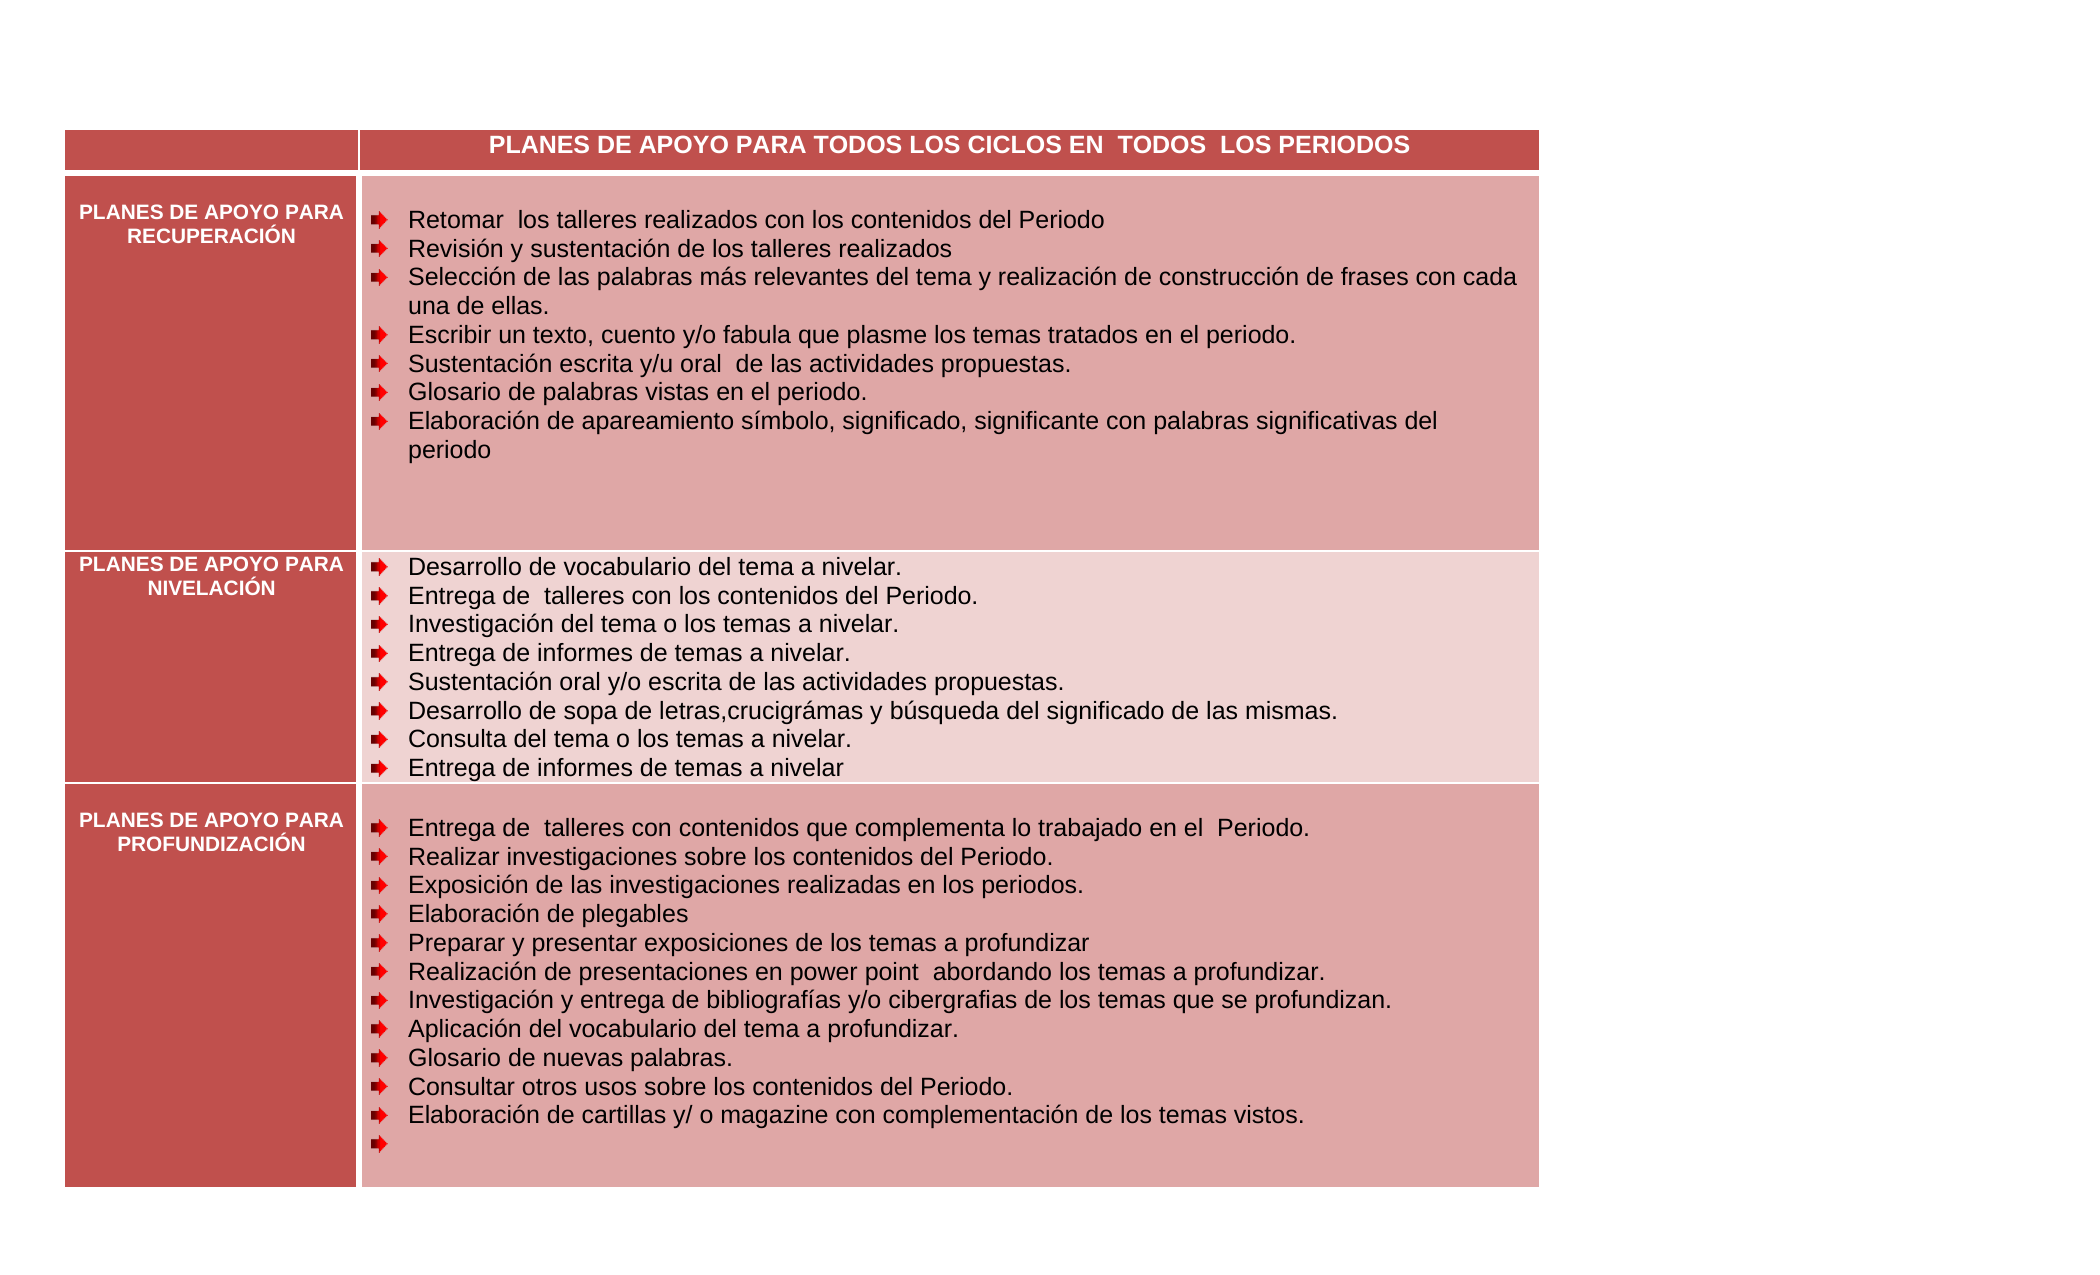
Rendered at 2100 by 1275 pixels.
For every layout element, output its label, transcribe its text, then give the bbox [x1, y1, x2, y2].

picture [371, 558, 388, 576]
picture [371, 1049, 388, 1067]
picture [371, 760, 388, 777]
table_cell PLANES DE APOYO PARA PROFUNDIZACIÓN [65, 784, 356, 1187]
picture [371, 355, 388, 372]
table_cell PLANES DE APOYO PARA NIVELACIÓN [65, 552, 356, 782]
picture [371, 963, 388, 980]
table_header PLANES DE APOYO PARA TODOS LOS CICLOS EN TODOS LOS PERIODOS [360, 130, 1539, 170]
picture [371, 731, 388, 748]
picture [371, 587, 388, 605]
picture [371, 269, 388, 286]
picture [371, 1020, 388, 1038]
picture [371, 702, 388, 720]
table_cell Entrega de talleres con contenidos que complementa lo trabajado en el Periodo. Realizar investigaciones sobre los contenidos del Periodo. Exposición de las investigaciones realizadas en los periodos. Elaboración de plegables Preparar y presentar exposiciones de los temas a profundizar Realización de presentaciones en power point abordando los temas a profundizar. Investigación y entrega de bibliografías y/o cibergrafias de los temas que se profundizan. Aplicación del vocabulario del tema a profundizar. Glosario de nuevas palabras. Consultar otros usos sobre los contenidos del Periodo. Elaboración de cartillas y/ o magazine con complementación de los temas vistos. [362, 784, 1539, 1187]
picture [371, 1107, 388, 1124]
table_header [65, 130, 358, 170]
picture [371, 211, 388, 229]
table_cell PLANES DE APOYO PARA RECUPERACIÓN [65, 176, 356, 550]
picture [371, 240, 388, 257]
picture [371, 673, 388, 691]
picture [371, 413, 388, 430]
picture [371, 848, 388, 865]
picture [371, 616, 388, 633]
picture [371, 1078, 388, 1095]
table_cell Desarrollo de vocabulario del tema a nivelar. Entrega de talleres con los contenidos del Periodo. Investigación del tema o los temas a nivelar. Entrega de informes de temas a nivelar. Sustentación oral y/o escrita de las actividades propuestas. Desarrollo de sopa de letras,crucigrámas y búsqueda del significado de las mismas. Consulta del tema o los temas a nivelar. Entrega de informes de temas a nivelar [362, 552, 1539, 782]
picture [371, 384, 388, 401]
picture [371, 326, 388, 344]
table_cell Retomar los talleres realizados con los contenidos del Periodo Revisión y sustentación de los talleres realizados Selección de las palabras más relevantes del tema y realización de construcción de frases con cada una de ellas. Escribir un texto, cuento y/o fabula que plasme los temas tratados en el periodo. Sustentación escrita y/u oral de las actividades propuestas. Glosario de palabras vistas en el periodo. Elaboración de apareamiento símbolo, significado, significante con palabras significativas del periodo [362, 176, 1539, 550]
picture [371, 992, 388, 1009]
picture [371, 877, 388, 894]
picture [371, 934, 388, 952]
picture [371, 905, 388, 923]
picture [371, 819, 388, 837]
picture [371, 1135, 388, 1153]
picture [371, 645, 388, 662]
